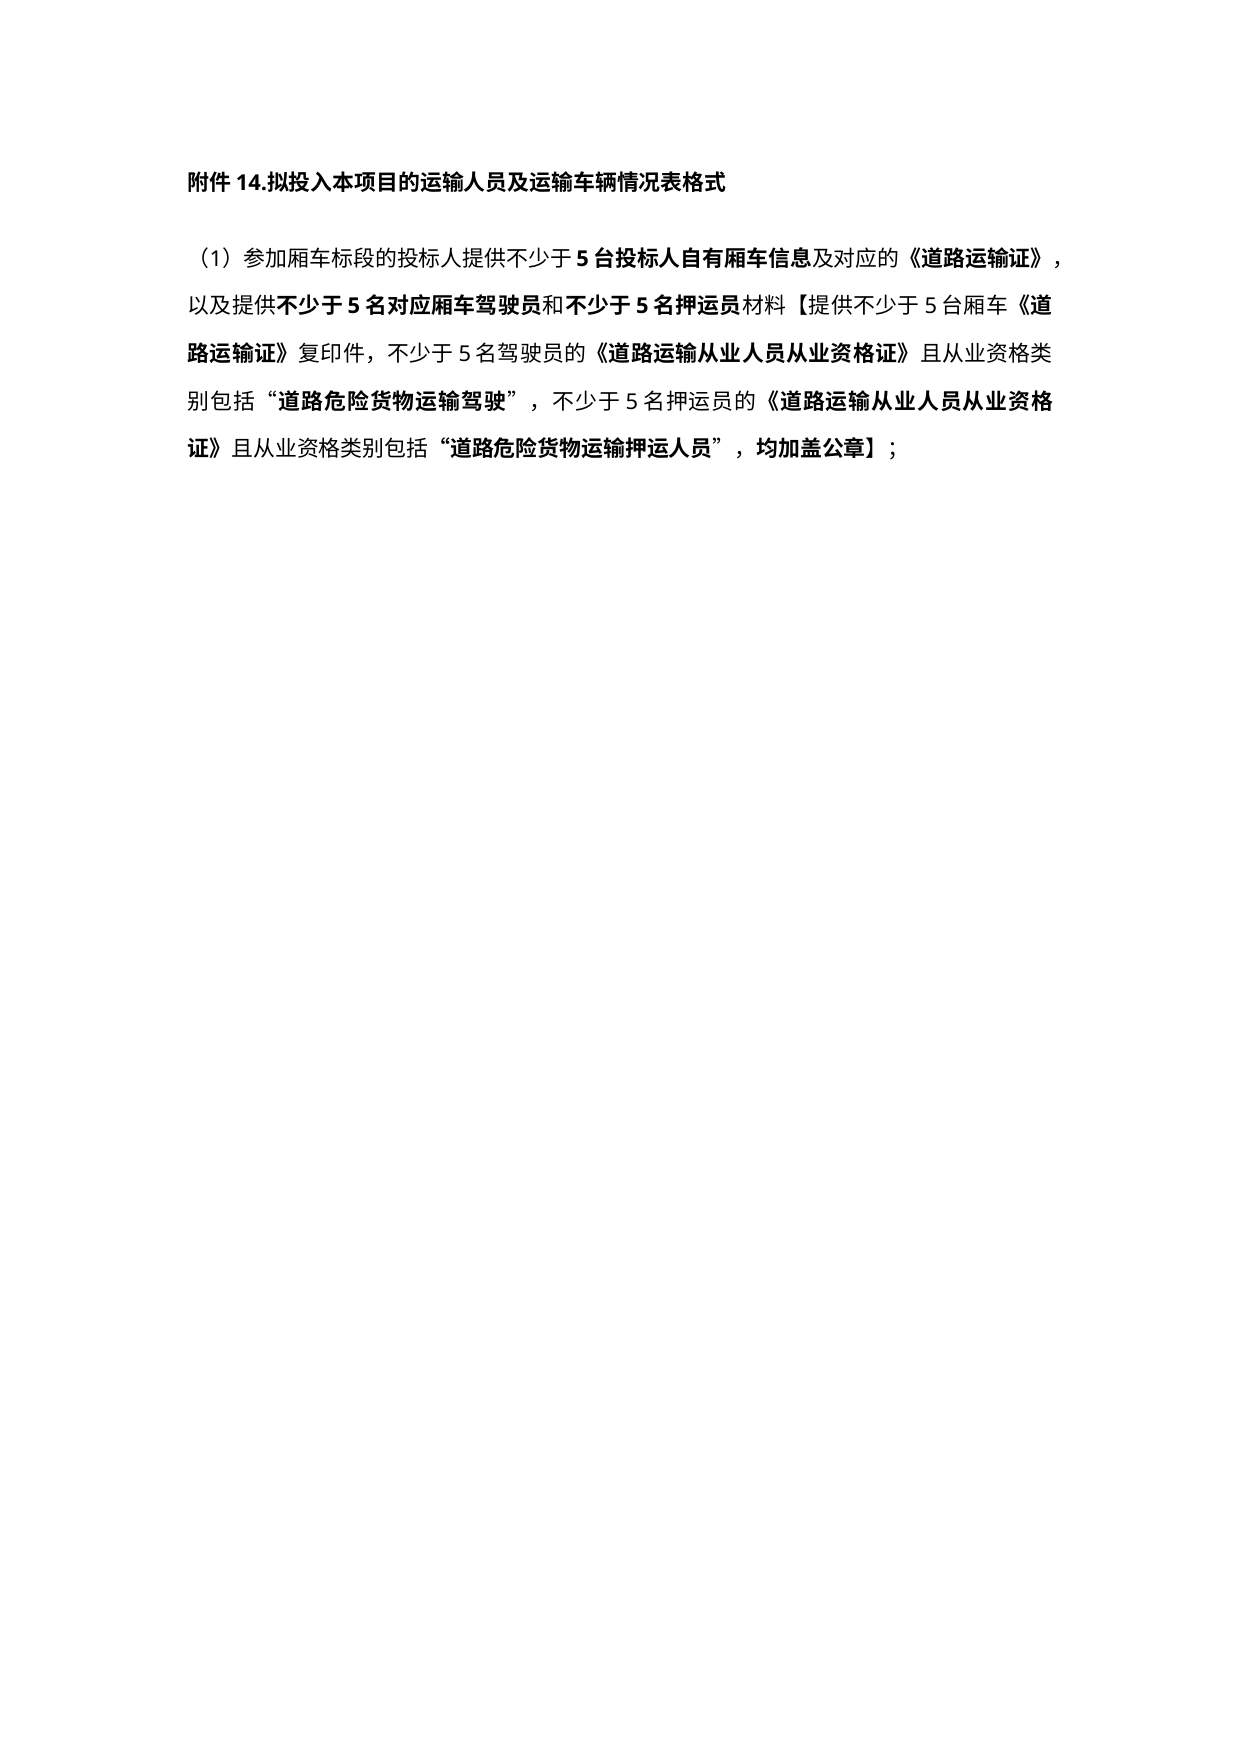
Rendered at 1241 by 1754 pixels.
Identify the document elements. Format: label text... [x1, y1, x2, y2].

subtitle 附件14.拟投入本项目的运输人员及运输车辆情况表格式 [187, 164, 1053, 196]
text （1）参加厢车标段的投标人提供不少于5台投标人自有厢车信息及对应的《道路运输证》，以及提供不少于5名对应厢车驾驶员和不少于5名押运员材料【提供不少于5台厢车《道路运输证》复印件，不少于5名驾驶员的《道路运输从业人员从业资格证》且从业资格类别包括“道路危险货物运输驾驶”，不少于5名押运员的《道路运输从业人员从业资格证》且从业资格类别包括“道路危险货物运输押运人员”，均加盖公章】； [187, 241, 1053, 463]
